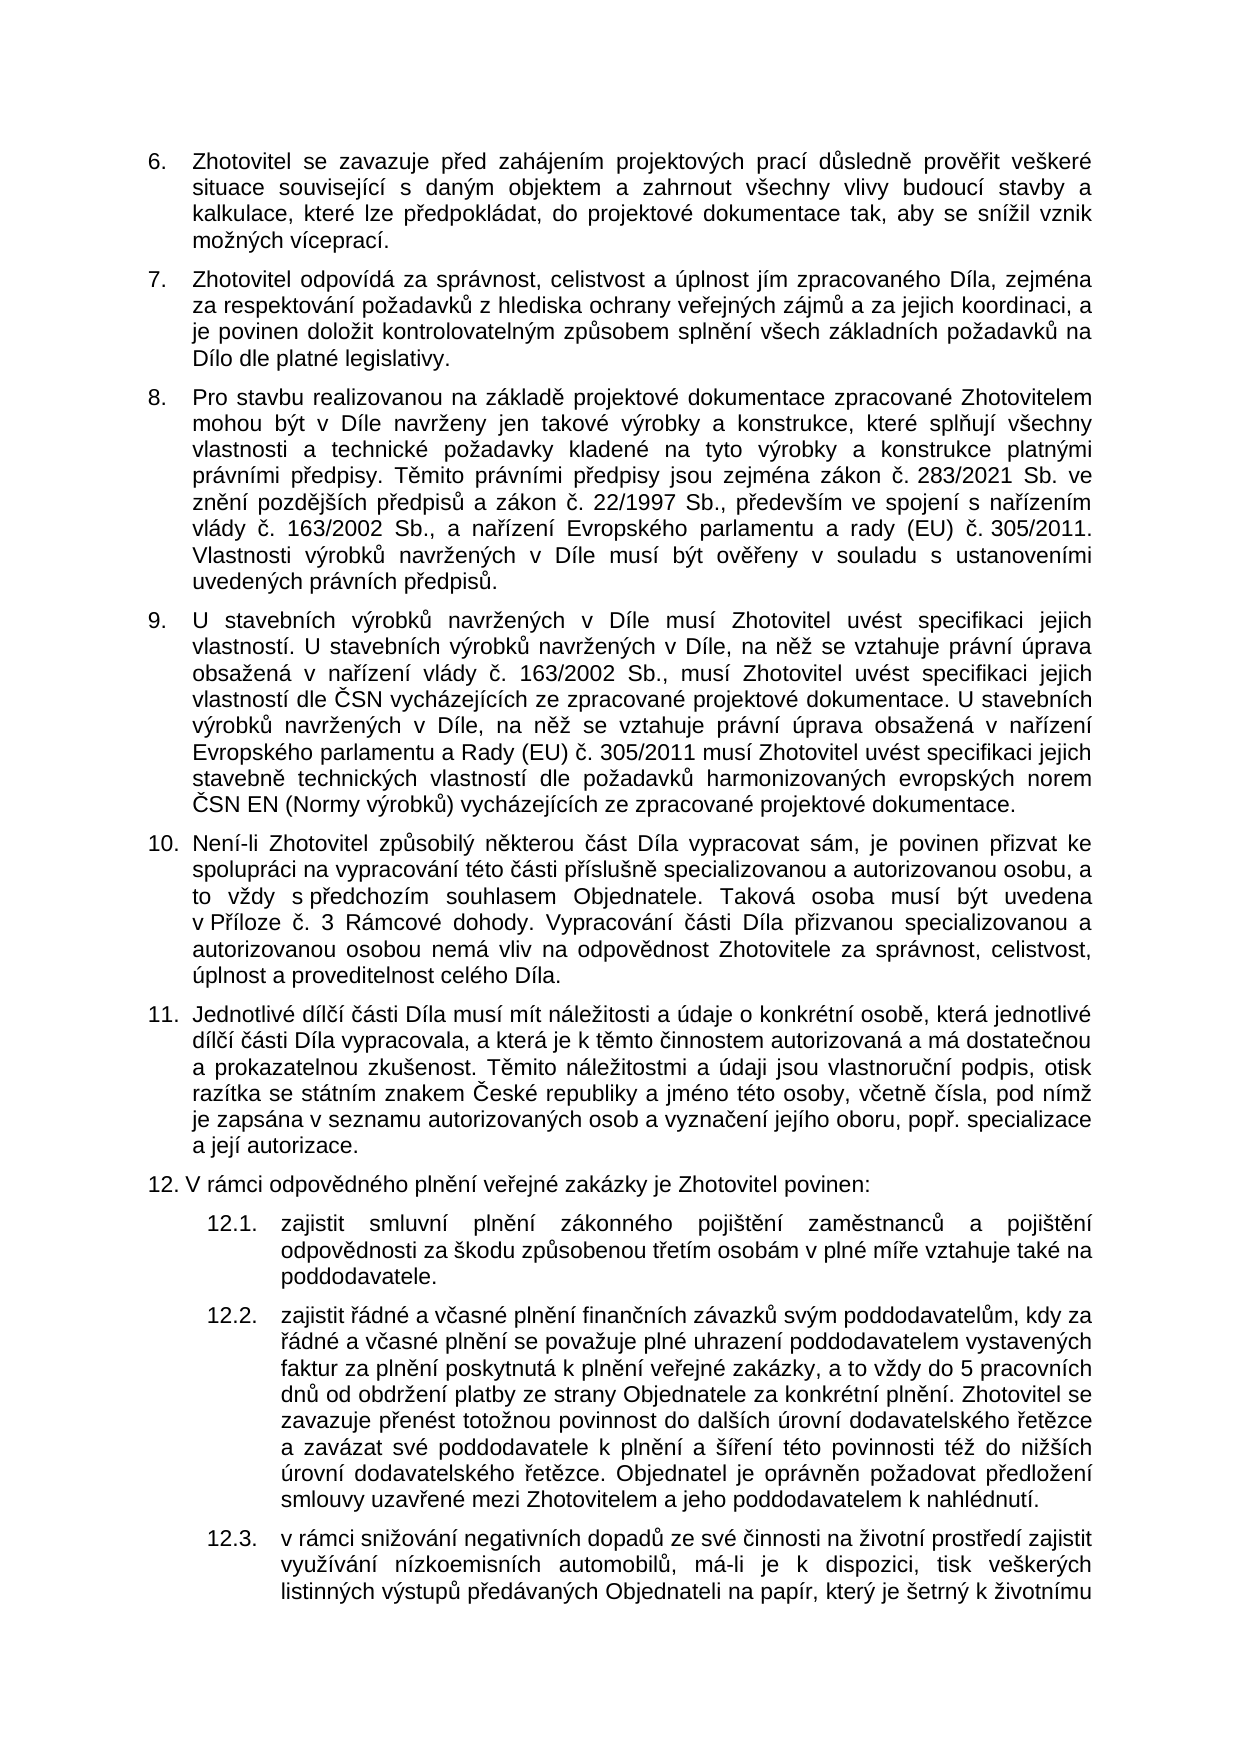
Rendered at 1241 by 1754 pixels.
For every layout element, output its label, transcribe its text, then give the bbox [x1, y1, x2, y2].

list zajistit smluvní plnění zákonného pojištění zaměstnanců a pojištění odpovědnosti za škodu způsobenou třetím osobám v plné míře vztahuje také na poddodavatele. [207, 1210, 1093, 1289]
list V rámci odpovědného plnění veřejné zakázky je Zhotovitel povinen: [148, 1171, 1093, 1198]
list Zhotovitel se zavazuje před zahájením projektových prací důsledně prověřit veškeré situace související s daným objektem a zahrnout všechny vlivy budoucí stavby a kalkulace, které lze předpokládat, do projektové dokumentace tak, aby se snížil vznik možných víceprací. [148, 148, 1093, 253]
list Není-li Zhotovitel způsobilý některou část Díla vypracovat sám, je povinen přizvat ke spolupráci na vypracování této části příslušně specializovanou a autorizovanou osobu, a to vždy s předchozím souhlasem Objednatele. Taková osoba musí být uvedena v Příloze č. 3 Rámcové dohody. Vypracování části Díla přizvanou specializovanou a autorizovanou osobou nemá vliv na odpovědnost Zhotovitele za správnost, celistvost, úplnost a proveditelnost celého Díla. [148, 830, 1093, 988]
list Zhotovitel odpovídá za správnost, celistvost a úplnost jím zpracovaného Díla, zejména za respektování požadavků z hlediska ochrany veřejných zájmů a za jejich koordinaci, a je povinen doložit kontrolovatelným způsobem splnění všech základních požadavků na Dílo dle platné legislativy. [148, 266, 1093, 371]
list Pro stavbu realizovanou na základě projektové dokumentace zpracované Zhotovitelem mohou být v Díle navrženy jen takové výrobky a konstrukce, které splňují všechny vlastnosti a technické požadavky kladené na tyto výrobky a konstrukce platnými právními předpisy. Těmito právními předpisy jsou zejména zákon č. 283/2021 Sb. ve znění pozdějších předpisů a zákon č. 22/1997 Sb., především ve spojení s nařízením vlády č. 163/2002 Sb., a nařízení Evropského parlamentu a rady (EU) č. 305/2011. Vlastnosti výrobků navržených v Díle musí být ověřeny v souladu s ustanoveními uvedených právních předpisů. [148, 383, 1093, 594]
list zajistit řádné a včasné plnění finančních závazků svým poddodavatelům, kdy za řádné a včasné plnění se považuje plné uhrazení poddodavatelem vystavených faktur za plnění poskytnutá k plnění veřejné zakázky, a to vždy do 5 pracovních dnů od obdržení platby ze strany Objednatele za konkrétní plnění. Zhotovitel se zavazuje přenést totožnou povinnost do dalších úrovní dodavatelského řetězce a zavázat své poddodavatele k plnění a šíření této povinnosti též do nižších úrovní dodavatelského řetězce. Objednatel je oprávněn požadovat předložení smlouvy uzavřené mezi Zhotovitelem a jeho poddodavatelem k nahlédnutí. [207, 1302, 1093, 1513]
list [207, 1525, 1093, 1604]
list U stavebních výrobků navržených v Díle musí Zhotovitel uvést specifikaci jejich vlastností. U stavebních výrobků navržených v Díle, na něž se vztahuje právní úprava obsažená v nařízení vlády č. 163/2002 Sb., musí Zhotovitel uvést specifikaci jejich vlastností dle ČSN vycházejících ze zpracované projektové dokumentace. U stavebních výrobků navržených v Díle, na něž se vztahuje právní úprava obsažená v nařízení Evropského parlamentu a Rady (EU) č. 305/2011 musí Zhotovitel uvést specifikaci jejich stavebně technických vlastností dle požadavků harmonizovaných evropských norem ČSN EN (Normy výrobků) vycházejících ze zpracované projektové dokumentace. [148, 607, 1093, 818]
list Jednotlivé dílčí části Díla musí mít náležitosti a údaje o konkrétní osobě, která jednotlivé dílčí části Díla vypracovala, a která je k těmto činnostem autorizovaná a má dostatečnou a prokazatelnou zkušenost. Těmito náležitostmi a údaji jsou vlastnoruční podpis, otisk razítka se státním znakem České republiky a jméno této osoby, včetně čísla, pod nímž je zapsána v seznamu autorizovaných osob a vyznačení jejího oboru, popř. specializace a její autorizace. [148, 1001, 1093, 1159]
